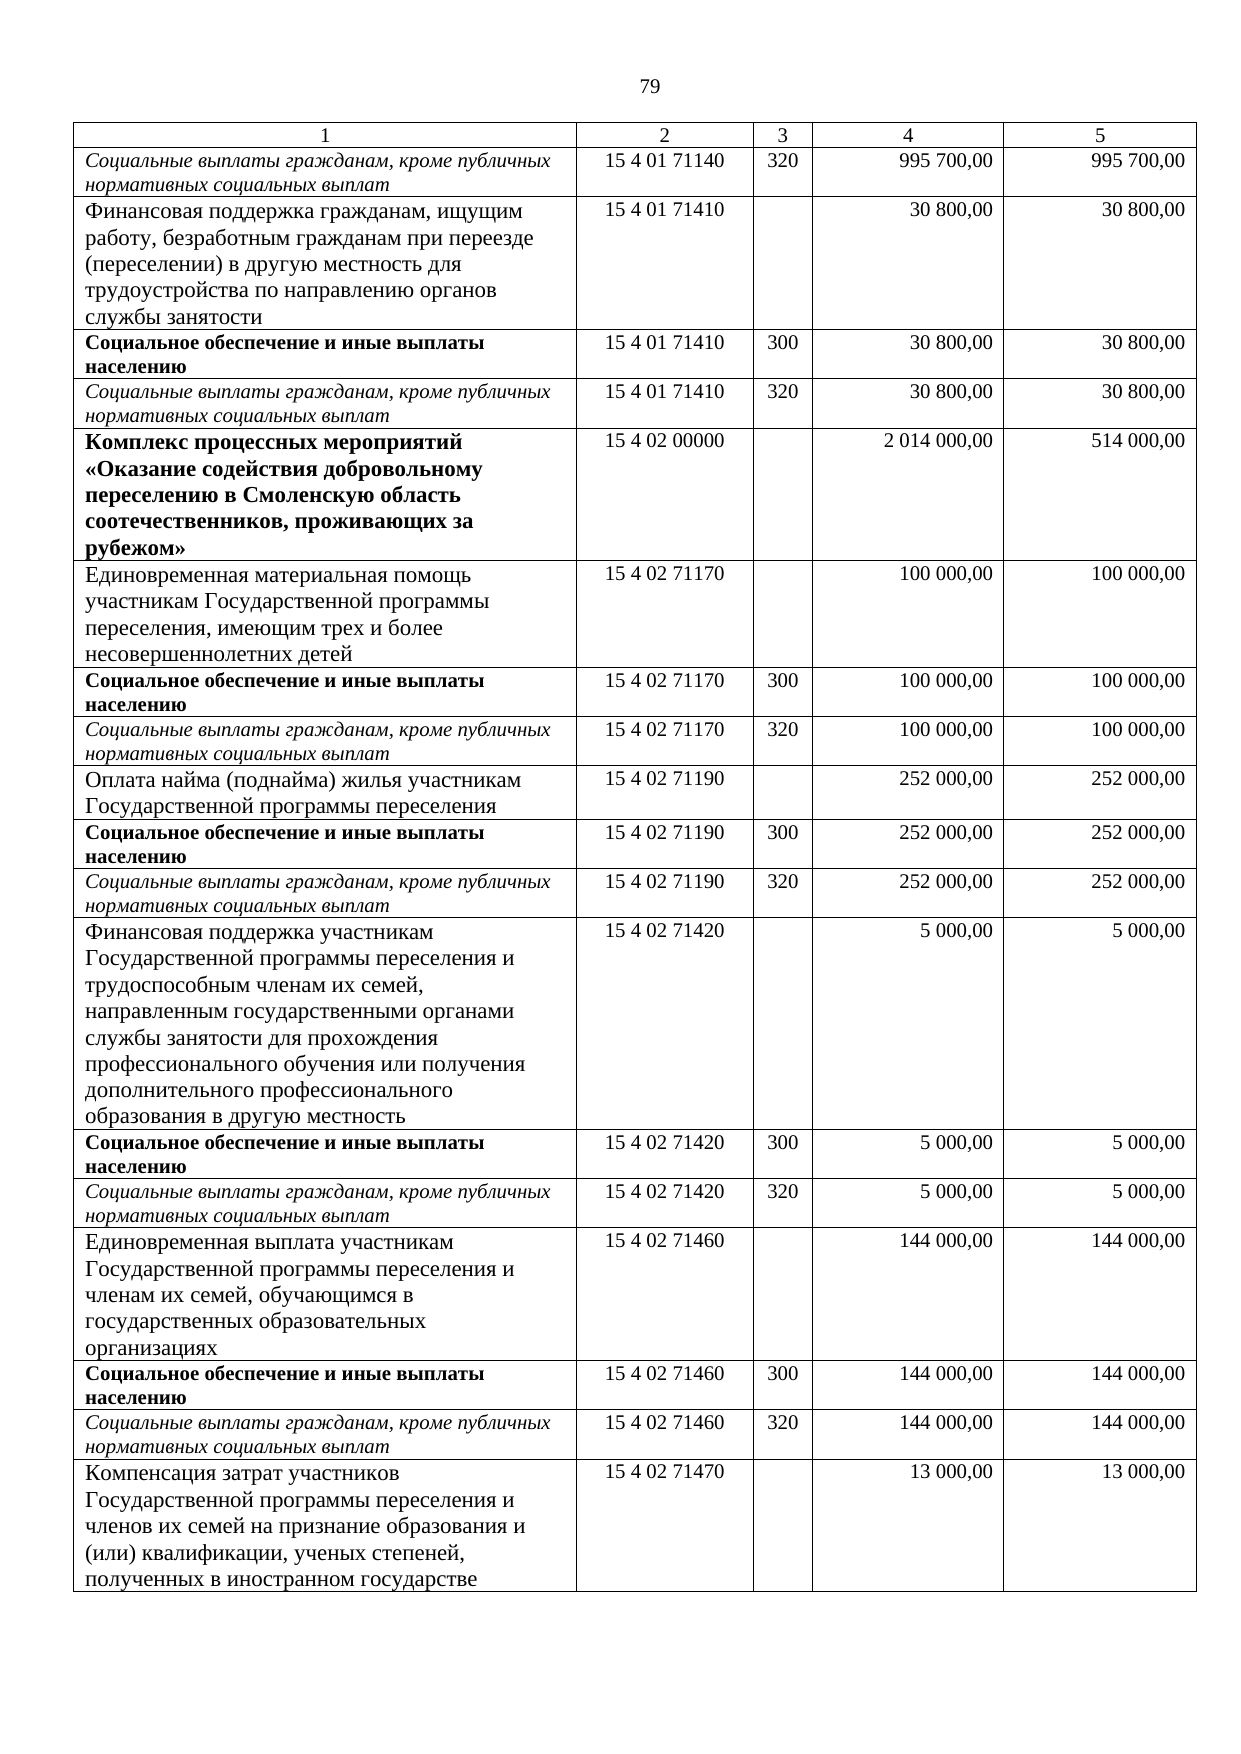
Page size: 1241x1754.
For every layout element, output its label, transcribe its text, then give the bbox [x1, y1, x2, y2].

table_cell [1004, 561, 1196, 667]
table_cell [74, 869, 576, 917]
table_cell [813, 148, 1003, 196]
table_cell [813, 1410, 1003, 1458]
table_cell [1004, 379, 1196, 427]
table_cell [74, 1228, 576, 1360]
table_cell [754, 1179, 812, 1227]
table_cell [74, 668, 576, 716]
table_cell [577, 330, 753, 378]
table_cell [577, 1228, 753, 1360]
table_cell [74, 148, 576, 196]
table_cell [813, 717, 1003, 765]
table_header 3 [754, 123, 812, 147]
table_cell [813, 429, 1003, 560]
table_header 5 [1004, 123, 1196, 147]
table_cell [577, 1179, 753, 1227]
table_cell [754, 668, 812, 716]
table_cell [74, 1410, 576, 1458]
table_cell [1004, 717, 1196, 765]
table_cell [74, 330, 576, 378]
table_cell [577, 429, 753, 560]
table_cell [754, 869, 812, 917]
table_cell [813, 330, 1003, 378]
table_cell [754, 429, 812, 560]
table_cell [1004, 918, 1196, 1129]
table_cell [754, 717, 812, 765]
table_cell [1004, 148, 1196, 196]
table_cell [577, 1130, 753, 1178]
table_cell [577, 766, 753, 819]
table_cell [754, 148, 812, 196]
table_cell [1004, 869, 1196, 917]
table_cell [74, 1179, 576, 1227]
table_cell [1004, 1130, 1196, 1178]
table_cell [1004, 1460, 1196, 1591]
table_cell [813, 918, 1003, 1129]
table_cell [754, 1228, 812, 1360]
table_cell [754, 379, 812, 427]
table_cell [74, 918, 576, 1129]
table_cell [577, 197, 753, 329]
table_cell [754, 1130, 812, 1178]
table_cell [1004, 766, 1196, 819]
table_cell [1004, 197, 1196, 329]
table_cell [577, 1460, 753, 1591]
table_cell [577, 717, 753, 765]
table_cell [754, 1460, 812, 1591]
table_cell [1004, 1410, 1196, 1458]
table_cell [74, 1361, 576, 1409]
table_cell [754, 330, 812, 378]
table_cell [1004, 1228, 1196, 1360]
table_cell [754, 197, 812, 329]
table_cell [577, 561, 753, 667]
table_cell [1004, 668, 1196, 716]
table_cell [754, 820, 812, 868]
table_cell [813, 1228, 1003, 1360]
table_header 4 [813, 123, 1003, 147]
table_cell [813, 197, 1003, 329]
table_header 2 [577, 123, 753, 147]
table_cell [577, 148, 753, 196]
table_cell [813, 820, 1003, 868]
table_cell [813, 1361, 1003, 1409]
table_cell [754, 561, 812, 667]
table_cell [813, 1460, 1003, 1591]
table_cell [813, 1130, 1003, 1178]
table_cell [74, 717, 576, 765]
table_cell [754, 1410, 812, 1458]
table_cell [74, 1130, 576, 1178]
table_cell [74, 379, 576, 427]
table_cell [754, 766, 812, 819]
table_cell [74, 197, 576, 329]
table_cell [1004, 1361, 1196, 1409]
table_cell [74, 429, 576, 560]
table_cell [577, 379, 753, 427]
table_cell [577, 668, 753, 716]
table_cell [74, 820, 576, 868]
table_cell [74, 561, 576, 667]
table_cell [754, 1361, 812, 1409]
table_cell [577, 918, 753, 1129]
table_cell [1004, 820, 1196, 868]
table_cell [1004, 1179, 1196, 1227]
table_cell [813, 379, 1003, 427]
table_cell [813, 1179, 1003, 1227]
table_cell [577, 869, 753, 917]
table_header 1 [74, 123, 576, 147]
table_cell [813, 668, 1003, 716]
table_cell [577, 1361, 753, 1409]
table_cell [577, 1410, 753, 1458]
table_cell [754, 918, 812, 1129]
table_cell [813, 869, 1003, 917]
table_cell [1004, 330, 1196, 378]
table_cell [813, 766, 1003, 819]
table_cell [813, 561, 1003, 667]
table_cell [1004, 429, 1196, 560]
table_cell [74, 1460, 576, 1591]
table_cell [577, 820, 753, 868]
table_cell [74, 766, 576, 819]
